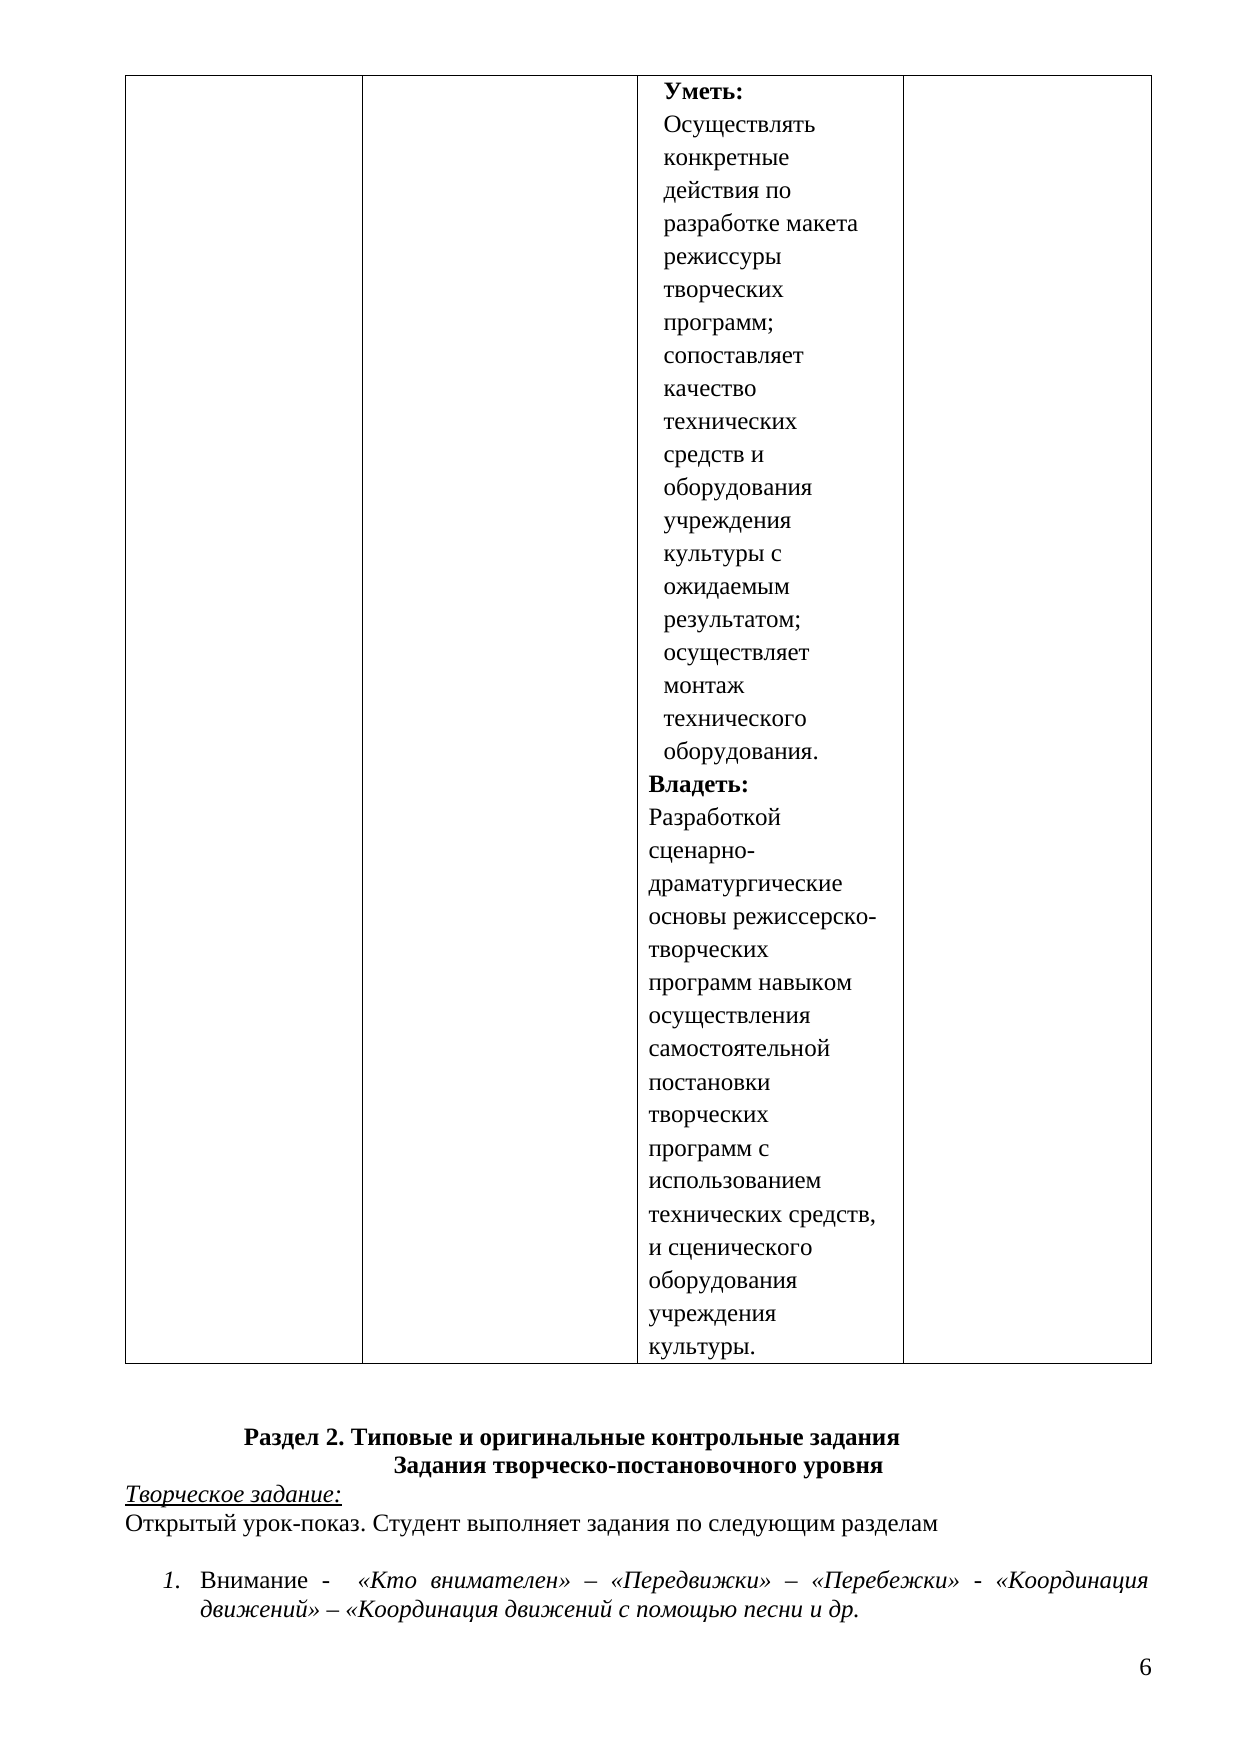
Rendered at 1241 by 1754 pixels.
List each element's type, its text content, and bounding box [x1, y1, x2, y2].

text Открытый урок-показ. Студент выполняет задания по следующим разделам [125, 1508, 1152, 1537]
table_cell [638, 76, 903, 1363]
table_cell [363, 76, 637, 1363]
text Раздел 2. Типовые и оригинальные контрольные задания [125, 1422, 1152, 1451]
list Внимание - «Кто внимателен» – «Передвижки» – «Перебежки» - «Координация движений» – «Координация движений с помощью песни и др. [162, 1566, 1152, 1623]
text Задания творческо-постановочного уровня [125, 1451, 1152, 1479]
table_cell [904, 76, 1151, 1363]
text Творческое задание: [125, 1479, 1152, 1508]
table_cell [126, 76, 362, 1363]
